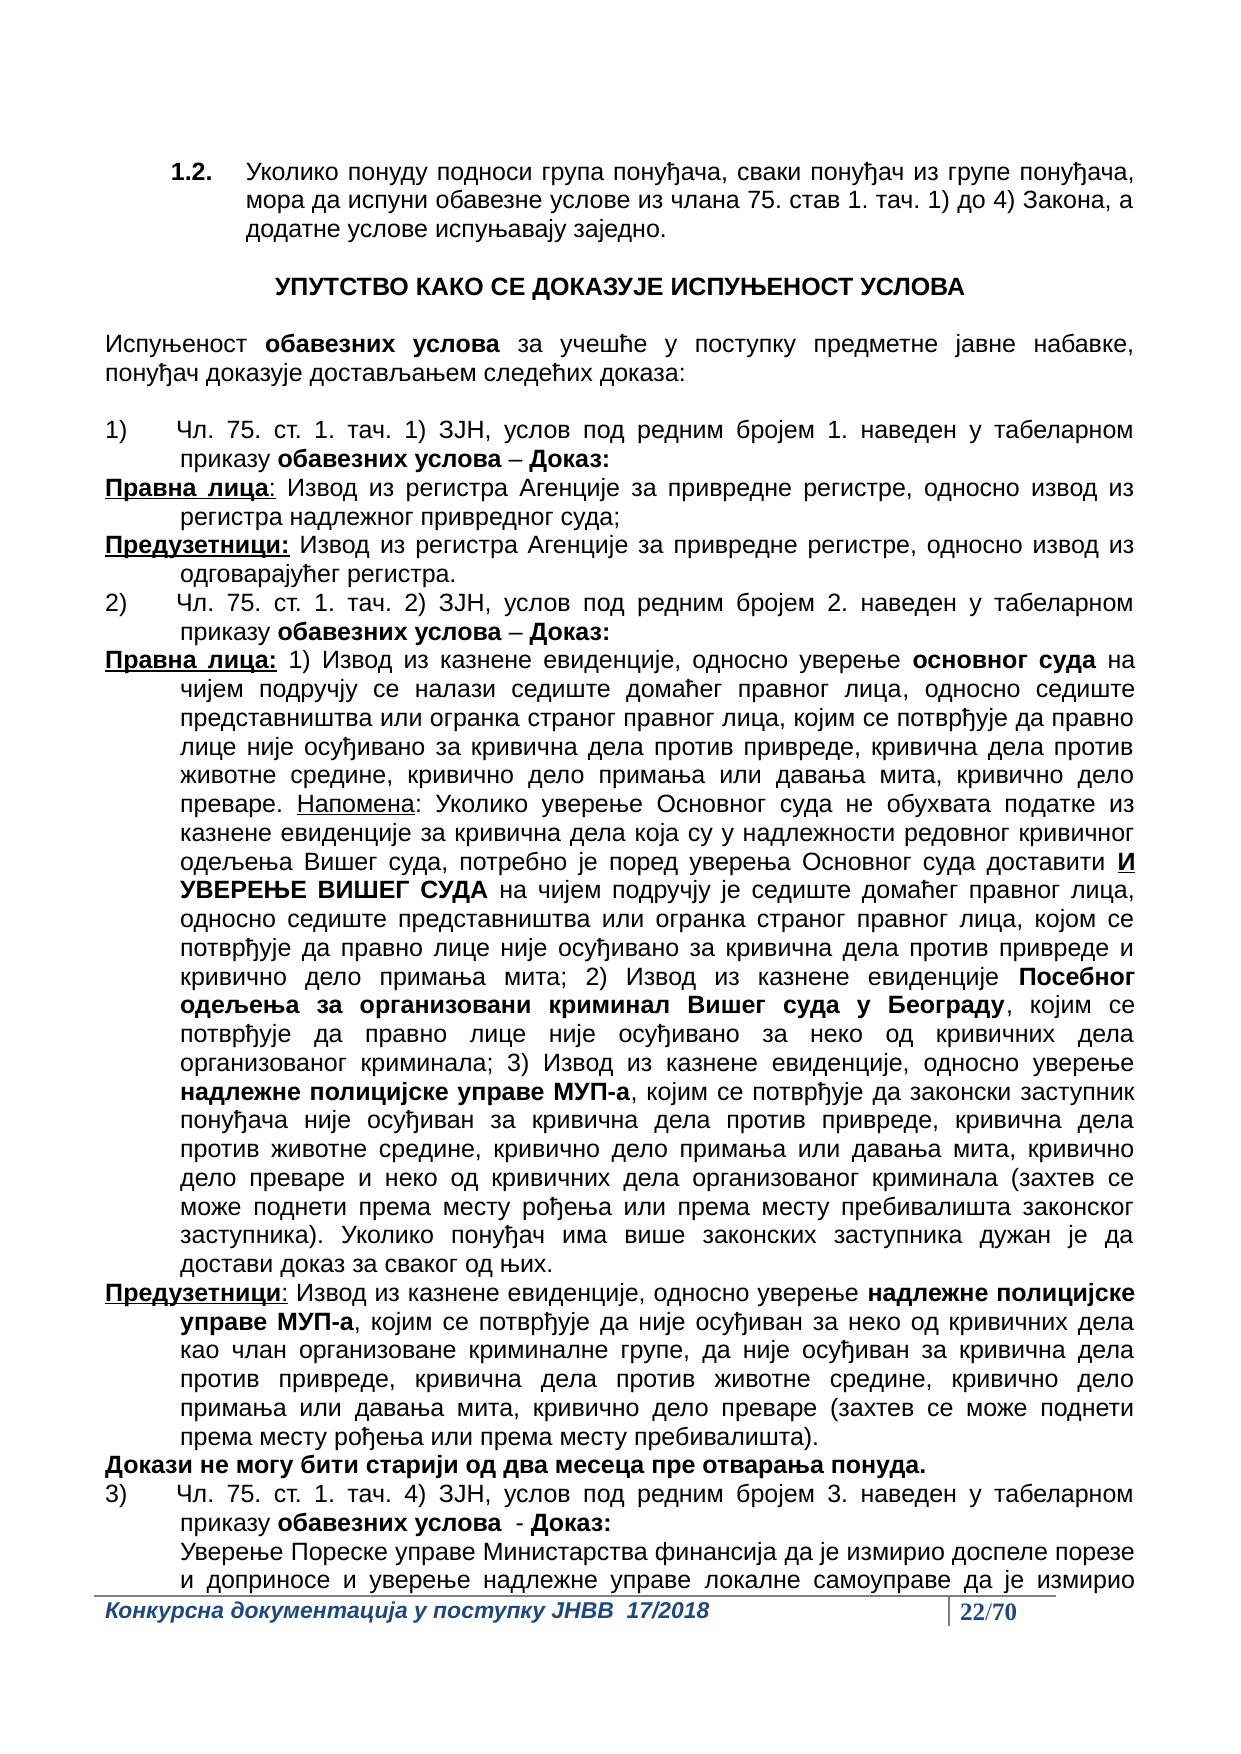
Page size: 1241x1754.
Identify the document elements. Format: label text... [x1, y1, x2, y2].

list Предузетници: Извод из регистра Агенције за привредне регистре, односно извод из одговарајућег регистра. [105, 531, 1135, 588]
list Уколико понуду подноси група понуђача, сваки понуђач из групе понуђача, мора да испуни обавезне услове из члана 75. став 1. тач. 1) до 4) Закона, а додатне услове испуњавају заједно. [171, 157, 1135, 243]
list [180, 1537, 1135, 1594]
list Чл. 75. ст. 1. тач. 2) ЗЈН, услов под редним бројем 2. наведен у табеларном приказу обавезних услова – Доказ: [105, 588, 1135, 646]
list Предузетници: Извод из казнене евиденције, односно уверење надлежне полицијске управе МУП-а, којим се потврђује да није осуђиван за неко од кривичних дела као члан организоване криминалне групе, да није осуђиван за кривична дела против привреде, кривична дела против животне средине, кривично дело примања или давања мита, кривично дело преваре (захтев се може поднети према месту рођења или према месту пребивалишта). [105, 1278, 1135, 1451]
list Правна лица: 1) Извод из казнене евиденције, односно уверење основног суда на чијем подручју се налази седиште домаћег правног лица, односно седиште представништва или огранка страног правног лица, којим се потврђује да правно лице није осуђивано за кривична дела против привреде, кривична дела против животне средине, кривично дело примања или давања мита, кривично дело преваре. Напомена: Уколико уверење Основног суда не обухвата податке из казнене евиденције за кривична дела која су у надлежности редовног кривичног одељења Вишег суда, потребно је поред уверења Основног суда доставити И УВЕРЕЊЕ ВИШЕГ СУДА на чијем подручју је седиште домаћег правног лица, односно седиште представништва или огранка страног правног лица, којом се потврђује да правно лице није осуђивано за кривична дела против привреде и кривично дело примања мита; 2) Извод из казнене евиденције Посебног одељења за организовани криминал Вишег суда у Београду, којим се потврђује да правно лице није осуђивано за неко од кривичних дела организованог криминала; 3) Извод из казнене евиденције, односно уверење надлежне полицијске управе МУП-а, којим се потврђује да законски заступник понуђача није осуђиван за кривична дела против привреде, кривична дела против животне средине, кривично дело примања или давања мита, кривично дело преваре и неко од кривичних дела организованог криминала (захтев се може поднети према месту рођења или према месту пребивалишта законског заступника). Уколико понуђач има више законских заступника дужан је да достави доказ за сваког од њих. [105, 646, 1135, 1278]
list Правна лица: Извод из регистра Агенције за привредне регистре, односно извод из регистра надлежног привредног суда; [105, 473, 1135, 531]
list Испуњеност обавезних услова за учешће у поступку предметне јавне набавке, понуђач доказује достављањем следећих доказа: [105, 329, 1135, 387]
list Чл. 75. ст. 1. тач. 4) ЗЈН, услов под редним бројем 3. наведен у табеларном приказу обавезних услова - Доказ: [105, 1479, 1135, 1537]
list УПУТСТВО КАКО СЕ ДОКАЗУЈЕ ИСПУЊЕНОСТ УСЛОВА [105, 272, 1135, 301]
list Чл. 75. ст. 1. тач. 1) ЗЈН, услов под редним бројем 1. наведен у табеларном приказу обавезних услова – Доказ: [105, 416, 1135, 473]
list Докази не могу бити старији од два месеца пре отварања понуда. [105, 1451, 1135, 1479]
